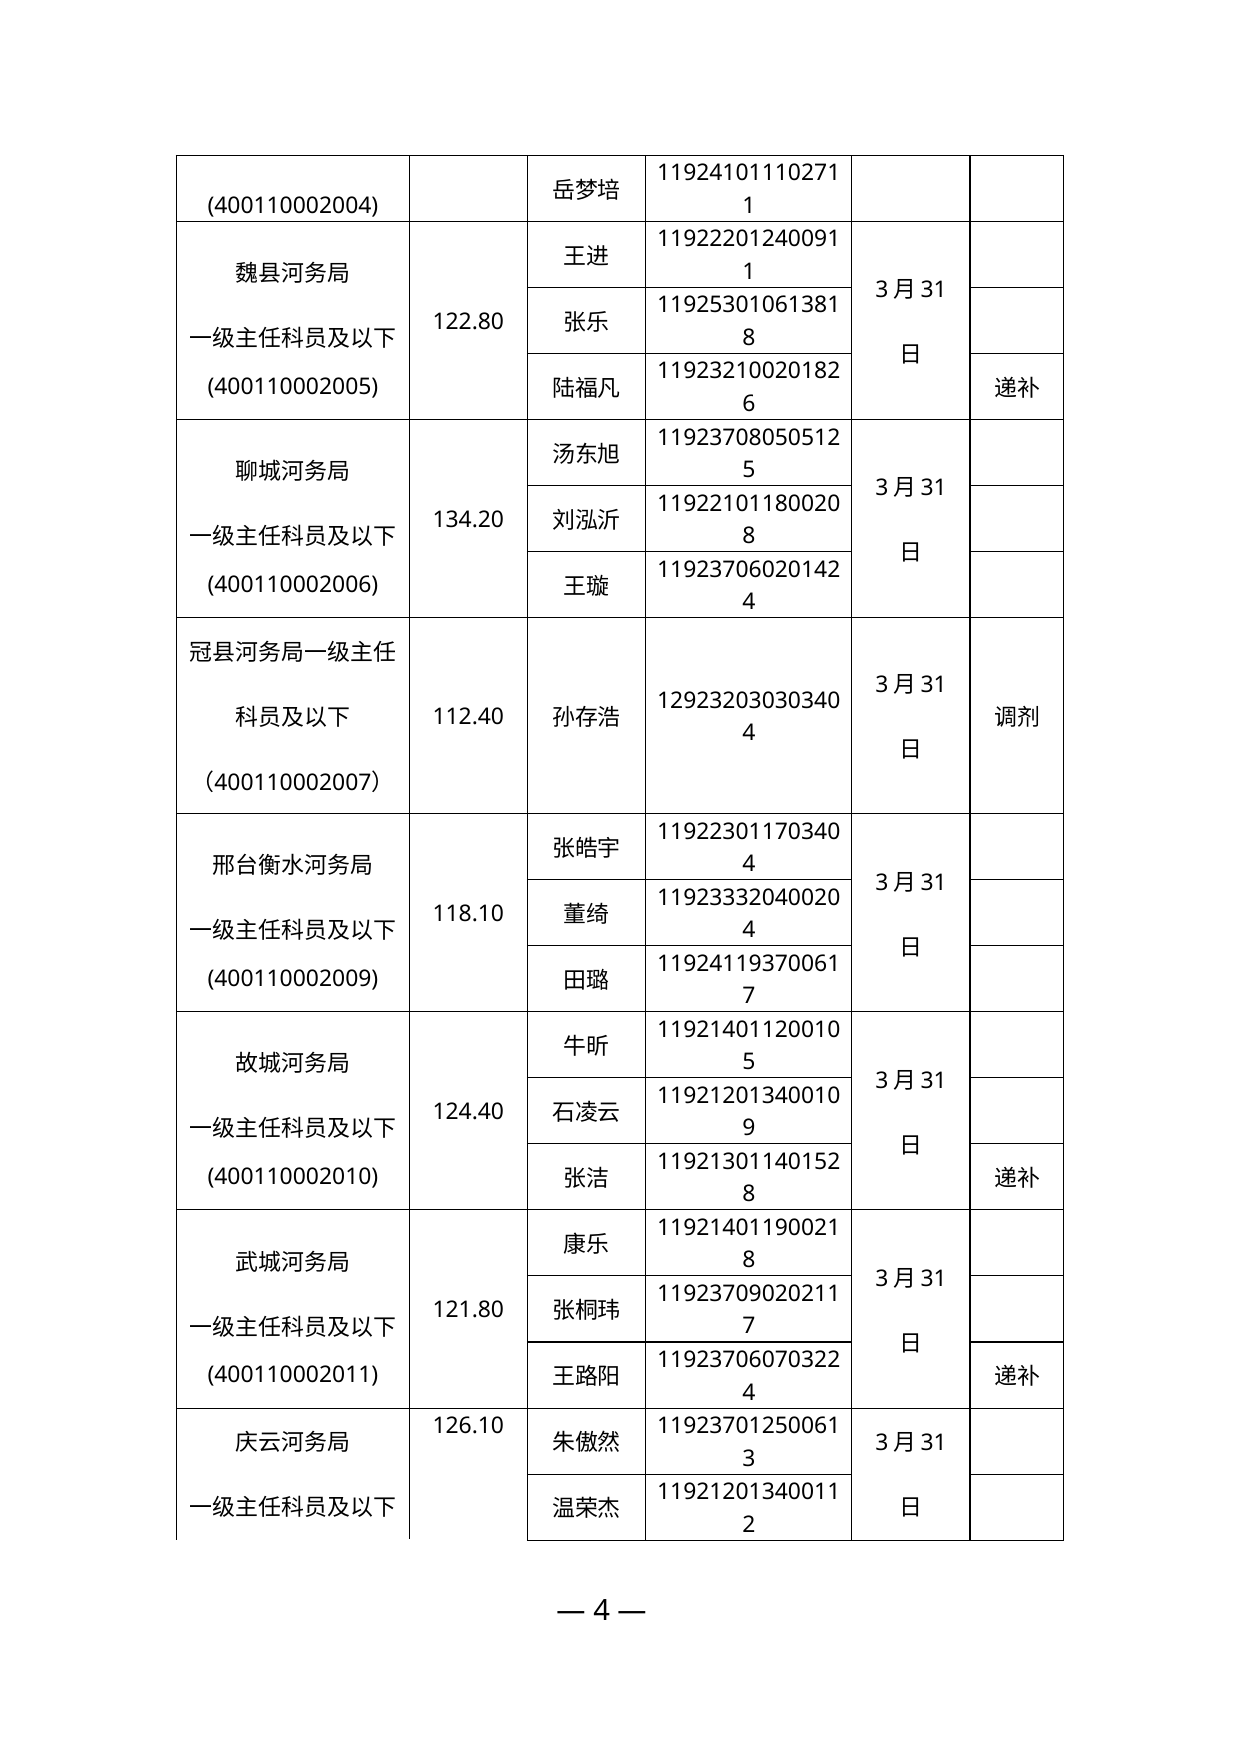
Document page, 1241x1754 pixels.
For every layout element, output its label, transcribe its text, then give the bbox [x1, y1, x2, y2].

table_cell 119237060201424 [646, 552, 851, 617]
table_cell 张洁 [528, 1144, 645, 1209]
table_cell 汤东旭 [528, 420, 645, 485]
table_cell 119237080505125 [646, 420, 851, 485]
table_cell [971, 1276, 1063, 1341]
table_cell 122.80 [410, 222, 527, 419]
table_cell [971, 814, 1063, 879]
table_cell 119223011703404 [646, 814, 851, 879]
table_cell 董绮 [528, 880, 645, 945]
table_cell [971, 1409, 1063, 1473]
table_cell 牛昕 [528, 1012, 645, 1077]
table_cell 张桐玮 [528, 1276, 645, 1341]
table_cell [971, 946, 1063, 1011]
table_cell [971, 486, 1063, 551]
table_cell 124.40 [410, 1012, 527, 1209]
table_cell 129232030303404 [646, 618, 851, 813]
table_cell 朱傲然 [528, 1409, 645, 1473]
table_cell 119214011900218 [646, 1210, 851, 1275]
table_cell 魏县河务局 一级主任科员及以下(400110002005) [177, 222, 409, 419]
table_cell [971, 420, 1063, 485]
table_cell [971, 1078, 1063, 1143]
table_cell 3月31日 [852, 814, 969, 1011]
table_cell 田璐 [528, 946, 645, 1011]
table_cell 112.40 [410, 618, 527, 813]
table_cell 聊城河务局 一级主任科员及以下(400110002006) [177, 420, 409, 617]
table_cell 温荣杰 [528, 1475, 645, 1539]
table_cell 邢台衡水河务局 一级主任科员及以下(400110002009) [177, 814, 409, 1011]
table_cell 119241193700617 [646, 946, 851, 1011]
table_cell 119237090202117 [646, 1276, 851, 1341]
table_cell [971, 288, 1063, 353]
table_cell 119222012400911 [646, 222, 851, 287]
table_cell 3月31日 [852, 1409, 969, 1539]
table_cell 119221011800208 [646, 486, 851, 551]
table_cell 石凌云 [528, 1078, 645, 1143]
table_cell 3月31日 [852, 618, 969, 813]
table_cell 陆福凡 [528, 354, 645, 419]
table_cell 康乐 [528, 1210, 645, 1275]
table_cell 119241011102711 [646, 156, 851, 221]
table_cell 武城河务局 一级主任科员及以下(400110002011) [177, 1210, 409, 1407]
table_cell 119213011401528 [646, 1144, 851, 1209]
table_cell [971, 1012, 1063, 1077]
table_cell 冠县河务局一级主任科员及以下（400110002007） [177, 618, 409, 813]
table_cell [971, 222, 1063, 287]
table_cell 118.10 [410, 814, 527, 1011]
table_cell 119212013400109 [646, 1078, 851, 1143]
table_cell 调剂 [971, 618, 1063, 813]
table_cell 递补 [971, 1343, 1063, 1407]
table_cell 王璇 [528, 552, 645, 617]
table_cell 121.80 [410, 1210, 527, 1407]
table_cell 119253010613818 [646, 288, 851, 353]
table_cell 119232100201826 [646, 354, 851, 419]
table_cell 递补 [971, 354, 1063, 419]
table_cell 刘泓沂 [528, 486, 645, 551]
table_cell [971, 552, 1063, 617]
table_cell 岳梦培 [528, 156, 645, 221]
table_cell 王进 [528, 222, 645, 287]
table_cell [971, 1210, 1063, 1275]
table_cell 王路阳 [528, 1343, 645, 1407]
table_cell 递补 [971, 1144, 1063, 1209]
table_cell 119212013400112 [646, 1475, 851, 1539]
table_cell 3月31日 [852, 1012, 969, 1209]
table_cell 庆云河务局 一级主任科员及以下(400110002013) [177, 1409, 409, 1539]
table_cell 134.20 [410, 420, 527, 617]
table_cell 119237012500613 [646, 1409, 851, 1473]
table_cell 张皓宇 [528, 814, 645, 879]
table_cell [971, 1475, 1063, 1539]
table_cell 126.10 [410, 1409, 527, 1539]
table_cell 孙存浩 [528, 618, 645, 813]
table_cell 119214011200105 [646, 1012, 851, 1077]
table_cell 张乐 [528, 288, 645, 353]
table_cell 119237060703224 [646, 1343, 851, 1407]
table_cell [971, 880, 1063, 945]
table_cell 3月31日 [852, 420, 969, 617]
table_cell 3月31日 [852, 222, 969, 419]
table_cell 3月31日 [852, 1210, 969, 1407]
table_cell 故城河务局 一级主任科员及以下(400110002010) [177, 1012, 409, 1209]
table_cell [971, 156, 1063, 221]
table_cell 119233320400204 [646, 880, 851, 945]
